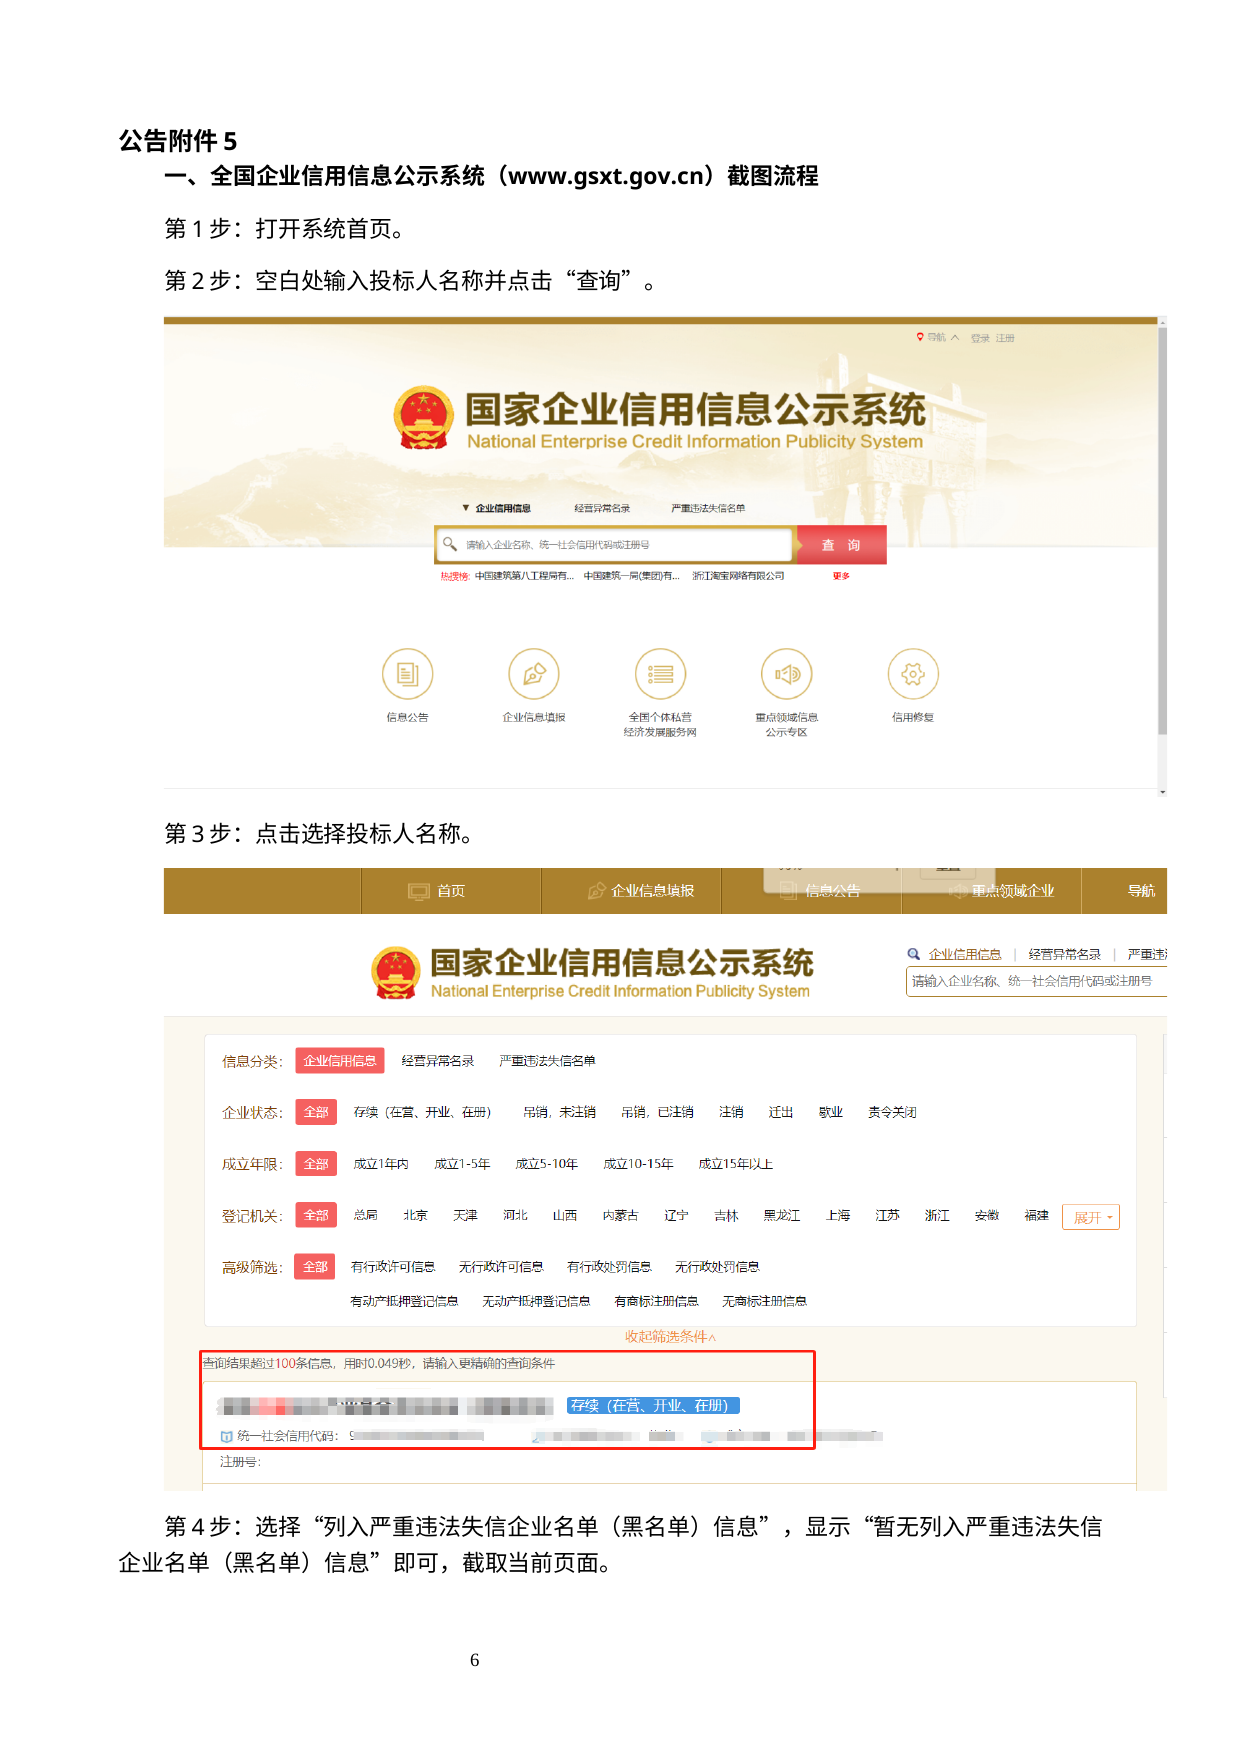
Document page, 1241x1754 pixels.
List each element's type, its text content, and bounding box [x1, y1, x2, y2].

text 第3步：点击选择投标人名称。 [118, 816, 1122, 849]
text 一、全国企业信用信息公示系统（www.gsxt.gov.cn）截图流程 [118, 158, 1122, 191]
text 第2步：空白处输入投标人名称并点击“查询”。 [118, 263, 1122, 297]
picture [163, 315, 1168, 797]
text 公告附件5 [118, 122, 1122, 158]
text 第1步：打开系统首页。 [118, 211, 1122, 244]
picture [163, 868, 1168, 1491]
text 第4步：选择“列入严重违法失信企业名单（黑名单）信息”，显示“暂无列入严重违法失信企业名单（黑名单）信息”即可，截取当前页面。 [118, 1509, 1122, 1578]
